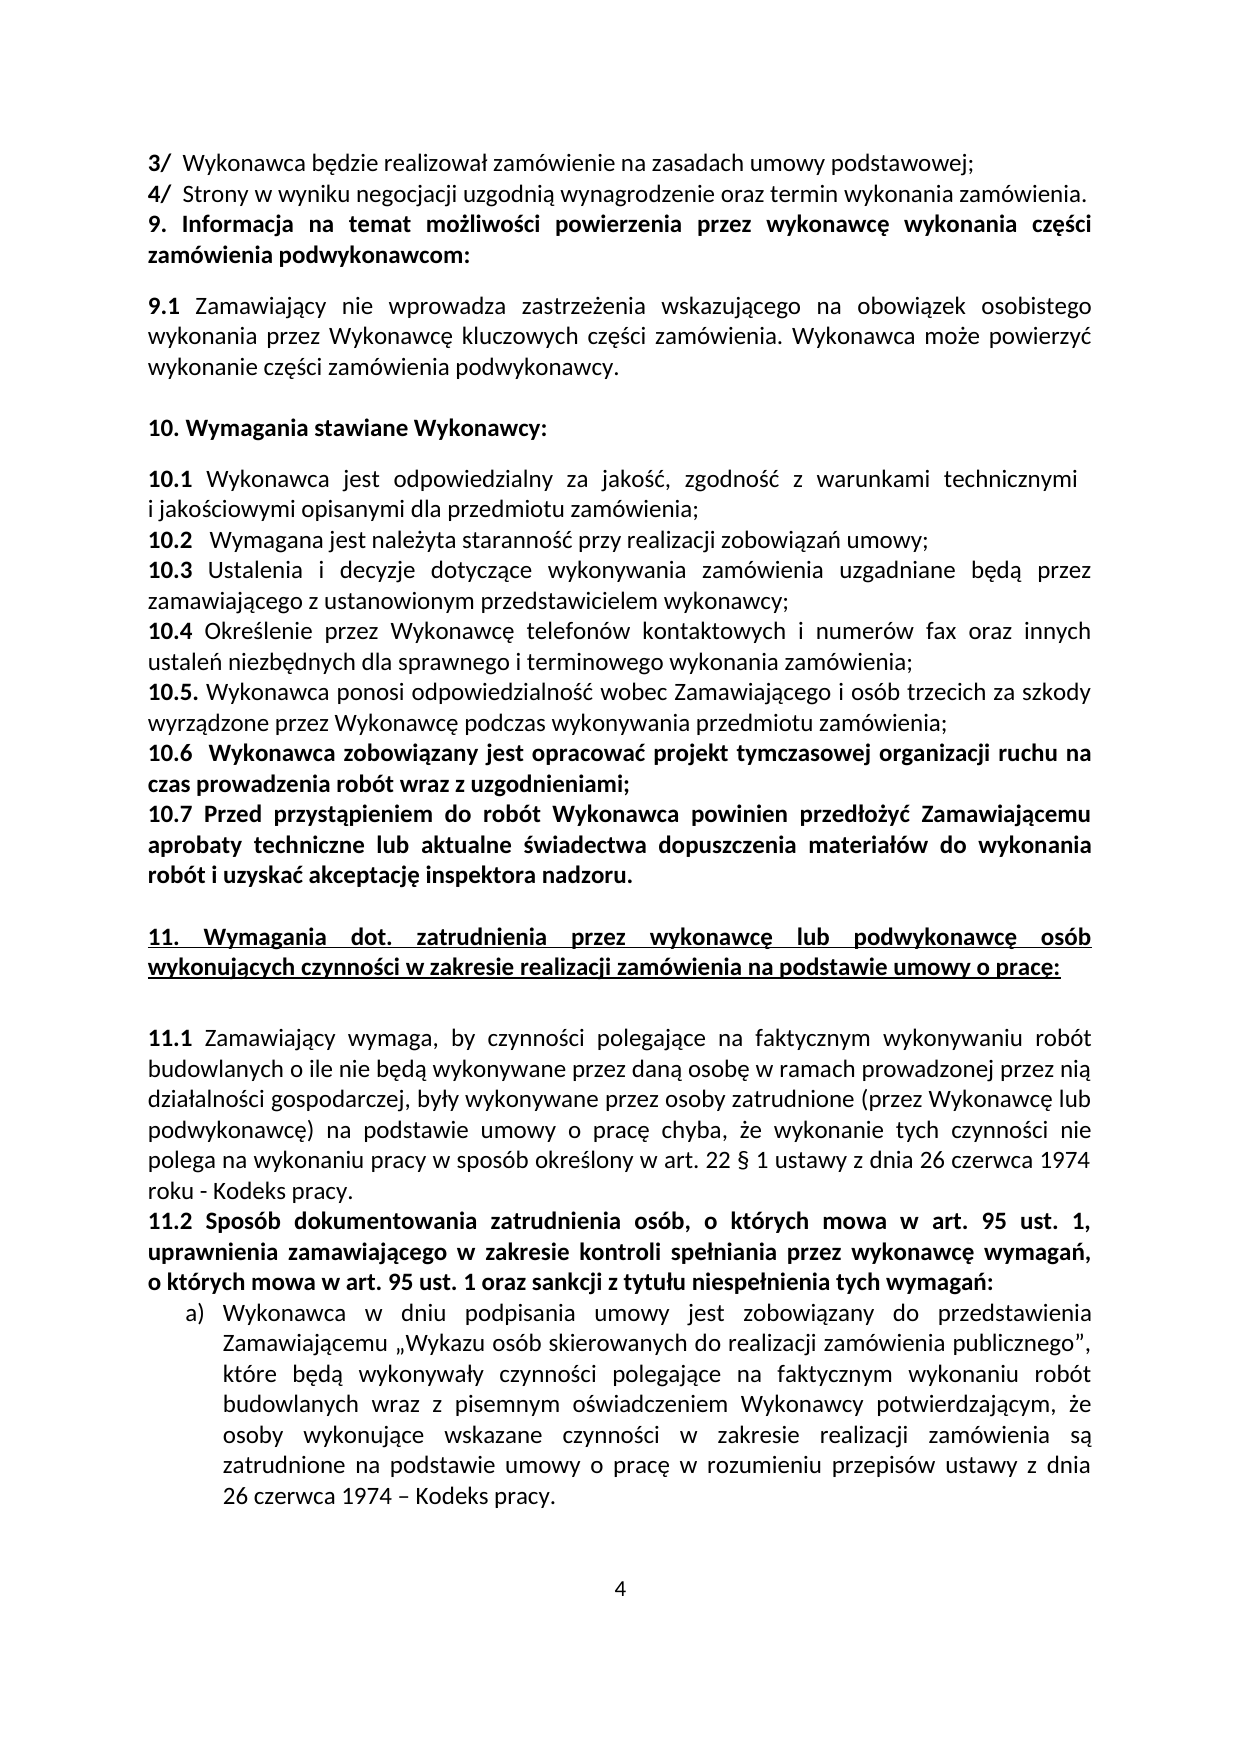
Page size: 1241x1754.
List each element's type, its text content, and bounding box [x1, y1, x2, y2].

text 10.6 Wykonawca zobowiązany jest opracować projekt tymczasowej organizacji ruchu na czas prowadzenia robót wraz z uzgodnieniami; [148, 738, 1093, 799]
text 11.2 Sposób dokumentowania zatrudnienia osób, o których mowa w art. 95 ust. 1, uprawnienia zamawiającego w zakresie kontroli spełniania przez wykonawcę wymagań, o których mowa w art. 95 ust. 1 oraz sankcji z tytułu niespełnienia tych wymagań: [148, 1206, 1093, 1297]
text 9. Informacja na temat możliwości powierzenia przez wykonawcę wykonania części zamówienia podwykonawcom: [148, 209, 1093, 270]
text 10.4 Określenie przez Wykonawcę telefonów kontaktowych i numerów fax oraz innych ustaleń niezbędnych dla sprawnego i terminowego wykonania zamówienia; [148, 616, 1093, 677]
text 4/ Strony w wyniku negocjacji uzgodnią wynagrodzenie oraz termin wykonania zamówienia. [148, 178, 1093, 209]
text 10. Wymagania stawiane Wykonawcy: [148, 412, 1093, 443]
text 3/ Wykonawca będzie realizował zamówienie na zasadach umowy podstawowej; [148, 148, 1093, 178]
text 10.2 Wymagana jest należyta staranność przy realizacji zobowiązań umowy; [148, 524, 1093, 554]
text 11. Wymagania dot. zatrudnienia przez wykonawcę lub podwykonawcę osób wykonujących czynności w zakresie realizacji zamówienia na podstawie umowy o pracę: [148, 921, 1093, 982]
text 10.5. Wykonawca ponosi odpowiedzialność wobec Zamawiającego i osób trzecich za szkody wyrządzone przez Wykonawcę podczas wykonywania przedmiotu zamówienia; [148, 677, 1093, 738]
text 10.1 Wykonawca jest odpowiedzialny za jakość, zgodność z warunkami technicznymi i jakościowymi opisanymi dla przedmiotu zamówienia; [148, 463, 1093, 524]
text 11.1 Zamawiający wymaga, by czynności polegające na faktycznym wykonywaniu robót budowlanych o ile nie będą wykonywane przez daną osobę w ramach prowadzonej przez nią działalności gospodarczej, były wykonywane przez osoby zatrudnione (przez Wykonawcę lub podwykonawcę) na podstawie umowy o pracę chyba, że wykonanie tych czynności nie polega na wykonaniu pracy w sposób określony w art. 22 § 1 ustawy z dnia 26 czerwca 1974 roku - Kodeks pracy. [148, 1022, 1093, 1206]
list Wykonawca w dniu podpisania umowy jest zobowiązany do przedstawienia Zamawiającemu „Wykazu osób skierowanych do realizacji zamówienia publicznego”, które będą wykonywały czynności polegające na faktycznym wykonaniu robót budowlanych wraz z pisemnym oświadczeniem Wykonawcy potwierdzającym, że osoby wykonujące wskazane czynności w zakresie realizacji zamówienia są zatrudnione na podstawie umowy o pracę w rozumieniu przepisów ustawy z dnia 26 czerwca 1974 – Kodeks pracy. [185, 1297, 1093, 1511]
text 10.3 Ustalenia i decyzje dotyczące wykonywania zamówienia uzgadniane będą przez zamawiającego z ustanowionym przedstawicielem wykonawcy; [148, 554, 1093, 616]
text 10.7 Przed przystąpieniem do robót Wykonawca powinien przedłożyć Zamawiającemu aprobaty techniczne lub aktualne świadectwa dopuszczenia materiałów do wykonania robót i uzyskać akceptację inspektora nadzoru. [148, 799, 1093, 890]
text 9.1 Zamawiający nie wprowadza zastrzeżenia wskazującego na obowiązek osobistego wykonania przez Wykonawcę kluczowych części zamówienia. Wykonawca może powierzyć wykonanie części zamówienia podwykonawcy. [148, 290, 1093, 382]
